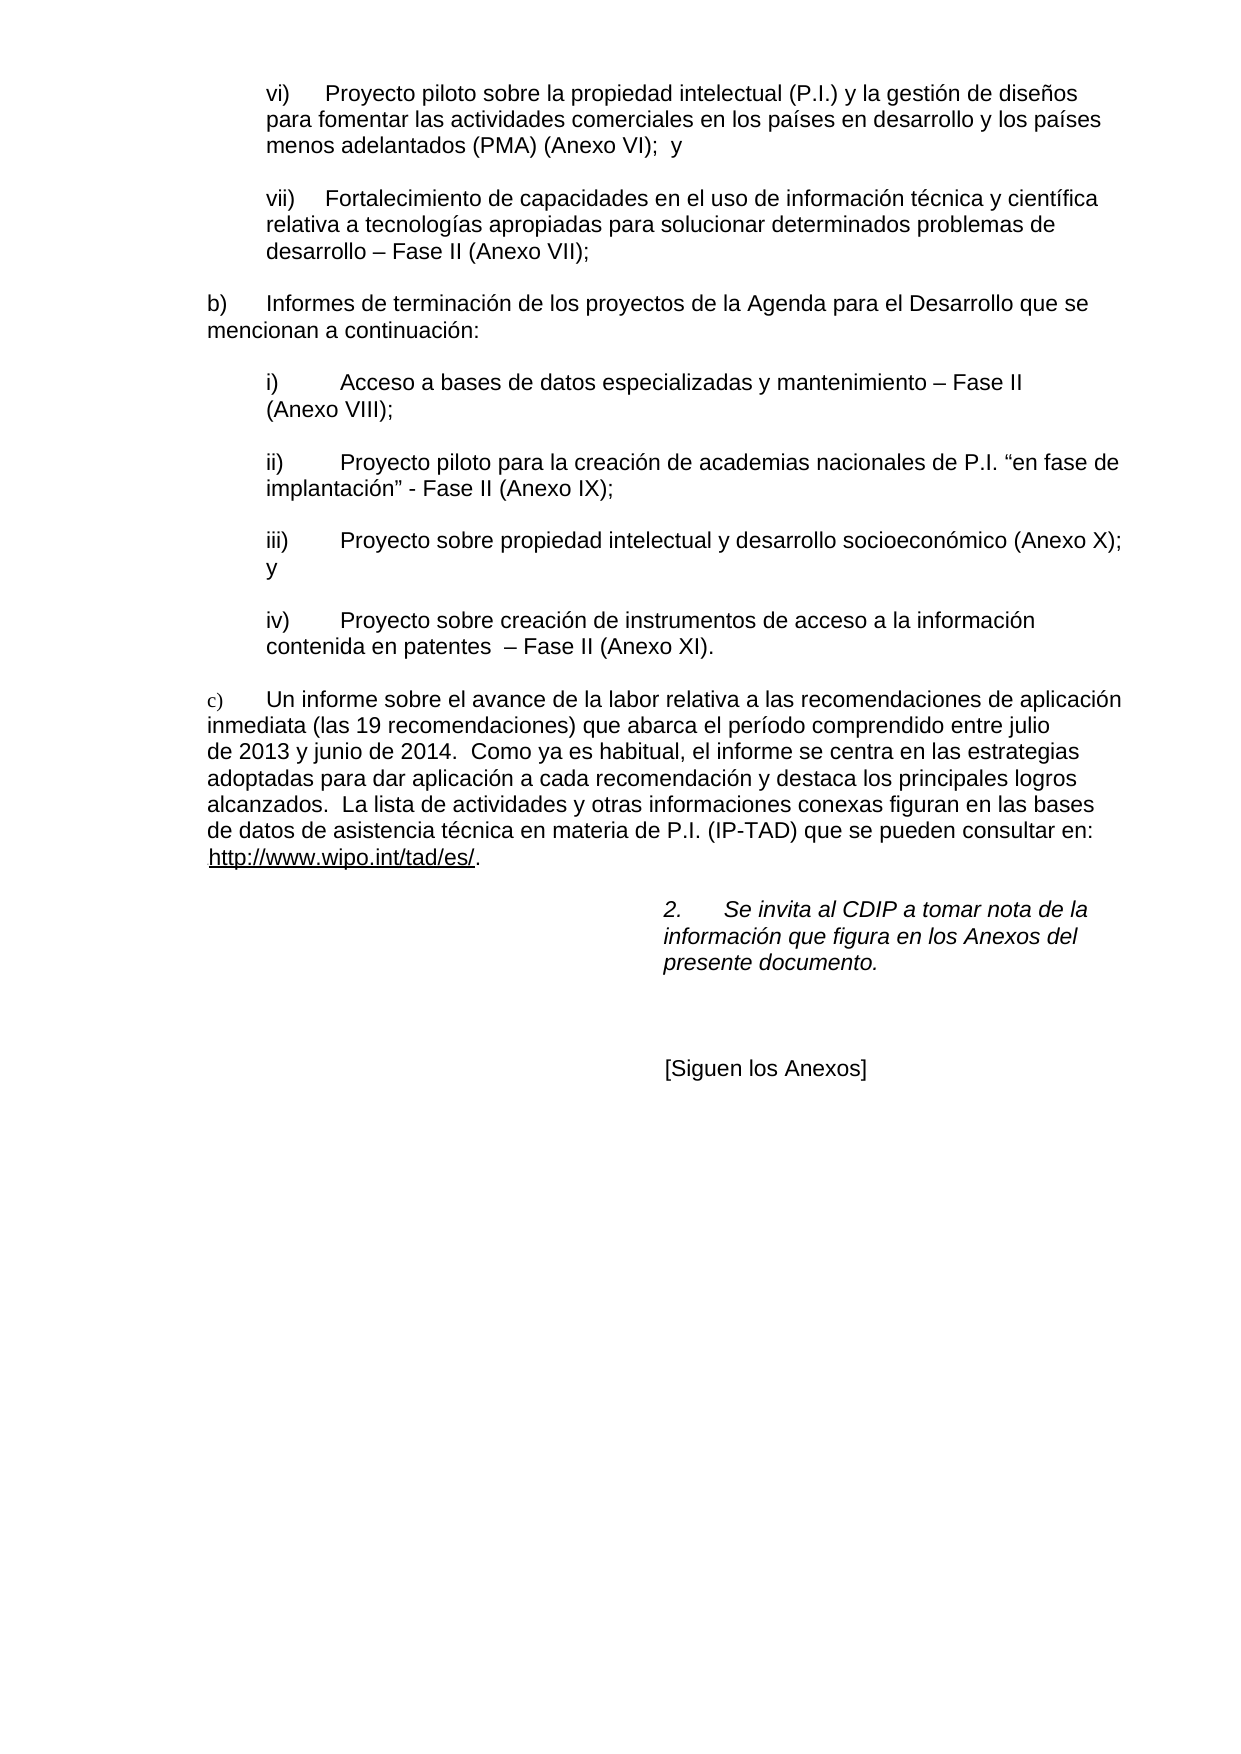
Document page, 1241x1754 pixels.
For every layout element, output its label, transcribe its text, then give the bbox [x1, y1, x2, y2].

text 2. Se invita al CDIP a tomar nota de la información que figura en los Anexos del presente documento. [663, 896, 1122, 976]
list Fortalecimiento de capacidades en el uso de información técnica y científica relativa a tecnologías apropiadas para solucionar determinados problemas de desarrollo – Fase II (Anexo VII); [266, 185, 1122, 264]
list Un informe sobre el avance de la labor relativa a las recomendaciones de aplicación inmediata (las 19 recomendaciones) que abarca el período comprendido entre julio de 2013 y junio de 2014. Como ya es habitual, el informe se centra en las estrategias adoptadas para dar aplicación a cada recomendación y destaca los principales logros alcanzados. La lista de actividades y otras informaciones conexas figuran en las bases de datos de asistencia técnica en materia de P.I. (IP-TAD) que se pueden consultar en: Hhttp://www.wipo.int/tad/es/. [207, 686, 1122, 870]
list Proyecto piloto para la creación de academias nacionales de P.I. “en fase de implantación” - Fase II (Anexo IX); [266, 448, 1122, 501]
list Proyecto piloto sobre la propiedad intelectual (P.I.) y la gestión de diseños para fomentar las actividades comerciales en los países en desarrollo y los países menos adelantados (PMA) (Anexo VI); y [266, 79, 1122, 158]
list Acceso a bases de datos especializadas y mantenimiento – Fase II (Anexo VIII); [266, 369, 1122, 422]
list Proyecto sobre creación de instrumentos de acceso a la información contenida en patentes – Fase II (Anexo XI). [266, 607, 1122, 659]
list Proyecto sobre propiedad intelectual y desarrollo socioeconómico (Anexo X); y [266, 527, 1122, 580]
text [Siguen los Anexos] [664, 1054, 1122, 1081]
list Informes de terminación de los proyectos de la Agenda para el Desarrollo que se mencionan a continuación: [207, 290, 1122, 343]
